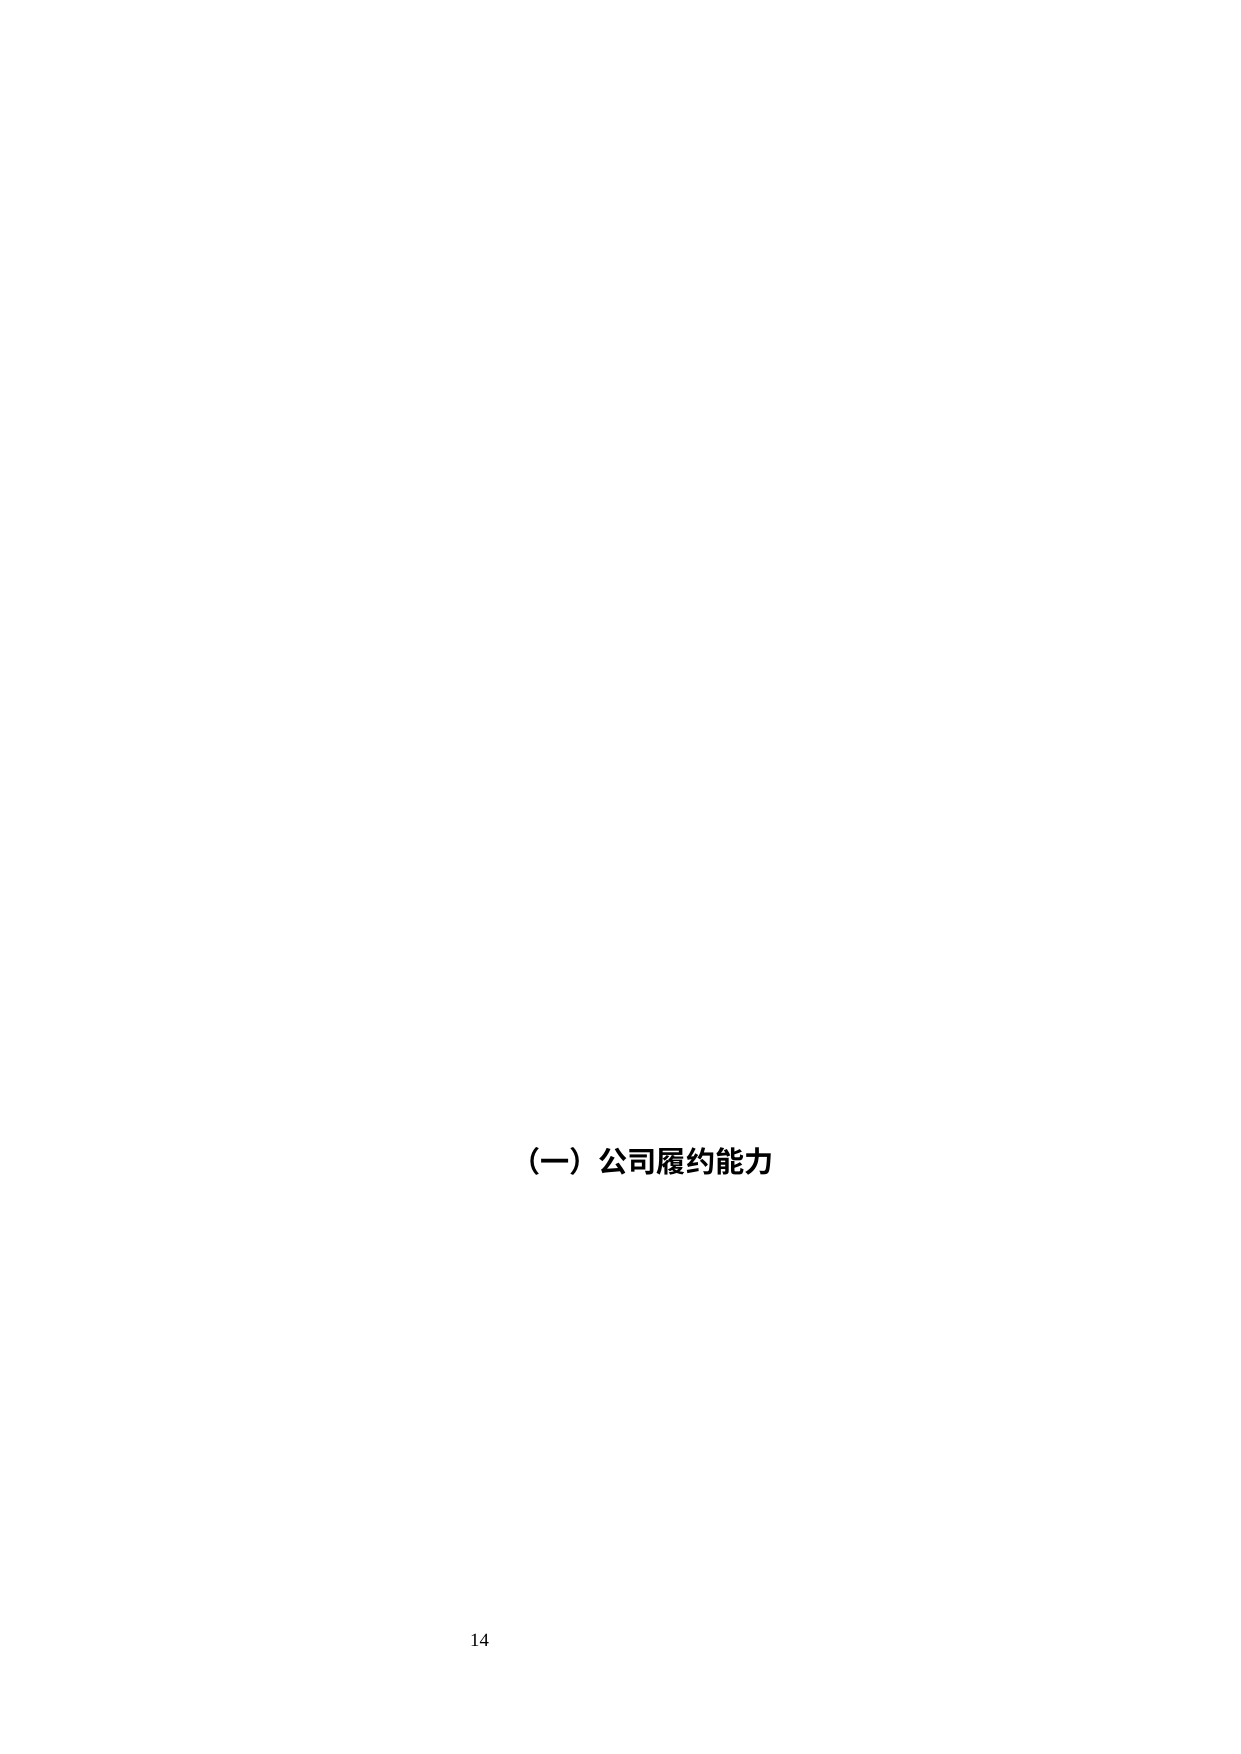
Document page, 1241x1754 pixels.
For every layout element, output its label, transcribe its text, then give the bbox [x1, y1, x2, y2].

text （一）公司履约能力 [187, 1127, 1053, 1192]
